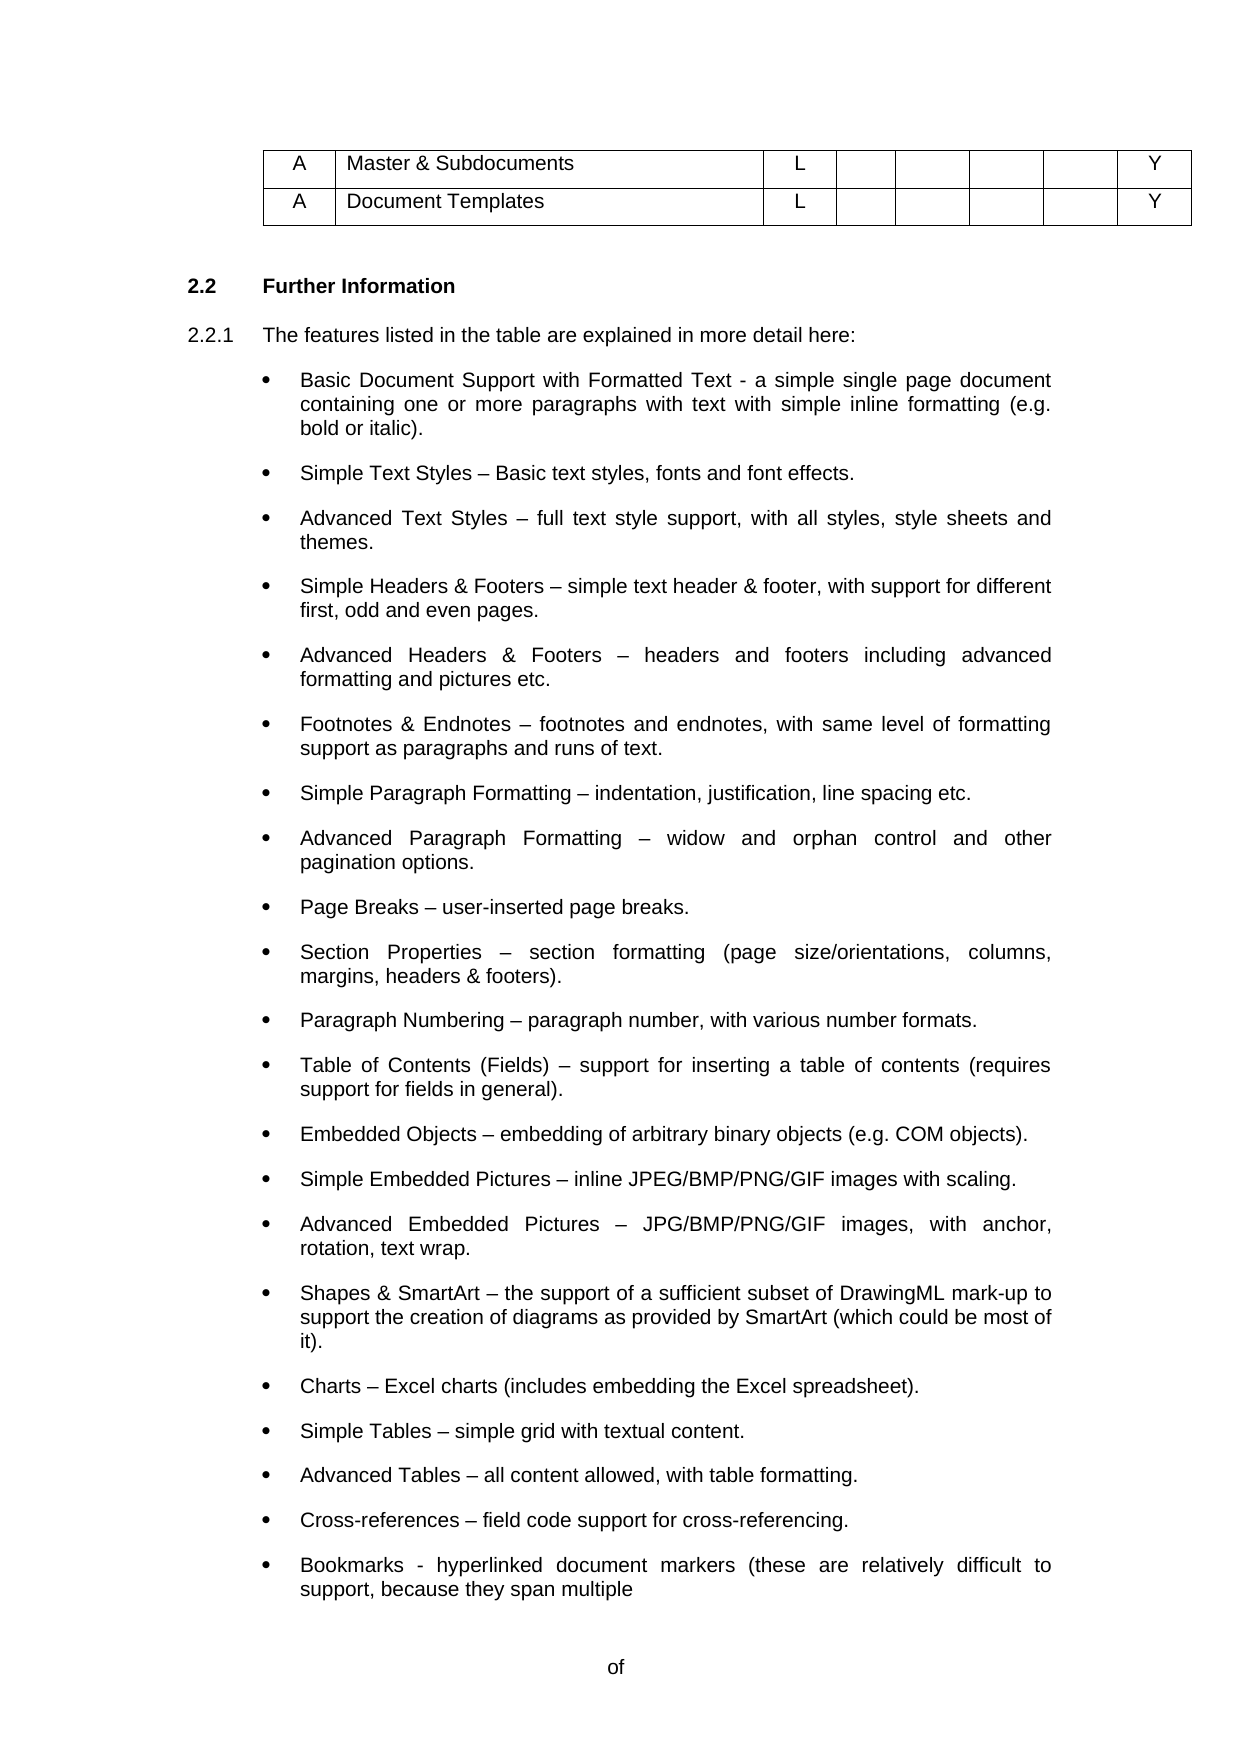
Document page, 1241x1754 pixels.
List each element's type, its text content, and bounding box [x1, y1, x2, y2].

table_cell L [764, 151, 836, 187]
list Simple Embedded Pictures – inline JPEG/BMP/PNG/GIF images with scaling. [262, 1167, 1053, 1191]
list Simple Headers & Footers – simple text header & footer, with support for different first, odd and even pages. [262, 574, 1053, 622]
list Simple Paragraph Formatting – indentation, justification, line spacing etc. [262, 781, 1053, 805]
list Embedded Objects – embedding of arbitrary binary objects (e.g. COM objects). [262, 1122, 1053, 1146]
list Shapes & SmartArt – the support of a sufficient subset of DrawingML mark-up to support the creation of diagrams as provided by SmartArt (which could be most of it). [262, 1281, 1053, 1353]
table_cell Master & Subdocuments [336, 151, 763, 187]
list Basic Document Support with Formatted Text - a simple single page document containing one or more paragraphs with text with simple inline formatting (e.g. bold or italic). [262, 368, 1053, 440]
table_cell Document Templates [336, 189, 763, 225]
table_cell [1044, 189, 1117, 225]
table_cell [970, 189, 1043, 225]
list Cross-references – field code support for cross-referencing. [262, 1508, 1053, 1532]
table_cell Y [1118, 151, 1191, 187]
text The features listed in the table are explained in more detail here: [187, 323, 1053, 347]
list Advanced Paragraph Formatting – widow and orphan control and other pagination options. [262, 826, 1053, 874]
table_cell [837, 151, 895, 187]
table_cell Y [1118, 189, 1191, 225]
table_cell [896, 151, 969, 187]
subtitle Further Information [187, 274, 1053, 298]
list Advanced Embedded Pictures – JPG/BMP/PNG/GIF images, with anchor, rotation, text wrap. [262, 1212, 1053, 1260]
list Footnotes & Endnotes – footnotes and endnotes, with same level of formatting support as paragraphs and runs of text. [262, 712, 1053, 760]
list Paragraph Numbering – paragraph number, with various number formats. [262, 1008, 1053, 1032]
table_cell A [264, 189, 335, 225]
table_cell [1044, 151, 1117, 187]
list Page Breaks – user-inserted page breaks. [262, 894, 1053, 919]
table_cell [970, 151, 1043, 187]
list Charts – Excel charts (includes embedding the Excel spreadsheet). [262, 1373, 1053, 1398]
table_cell [896, 189, 969, 225]
list Simple Tables – simple grid with textual content. [262, 1418, 1053, 1442]
list Table of Contents (Fields) – support for inserting a table of contents (requires support for fields in general). [262, 1053, 1053, 1101]
list Section Properties – section formatting (page size/orientations, columns, margins, headers & footers). [262, 939, 1053, 987]
table_cell A [264, 151, 335, 187]
list Simple Text Styles – Basic text styles, fonts and font effects. [262, 461, 1053, 484]
list Advanced Text Styles – full text style support, with all styles, style sheets and themes. [262, 505, 1053, 553]
list Bookmarks - hyperlinked document markers (these are relatively difficult to support, because they span multiple [262, 1553, 1053, 1601]
list Advanced Headers & Footers – headers and footers including advanced formatting and pictures etc. [262, 643, 1053, 691]
list Advanced Tables – all content allowed, with table formatting. [262, 1463, 1053, 1487]
table_cell [837, 189, 895, 225]
table_cell L [764, 189, 836, 225]
